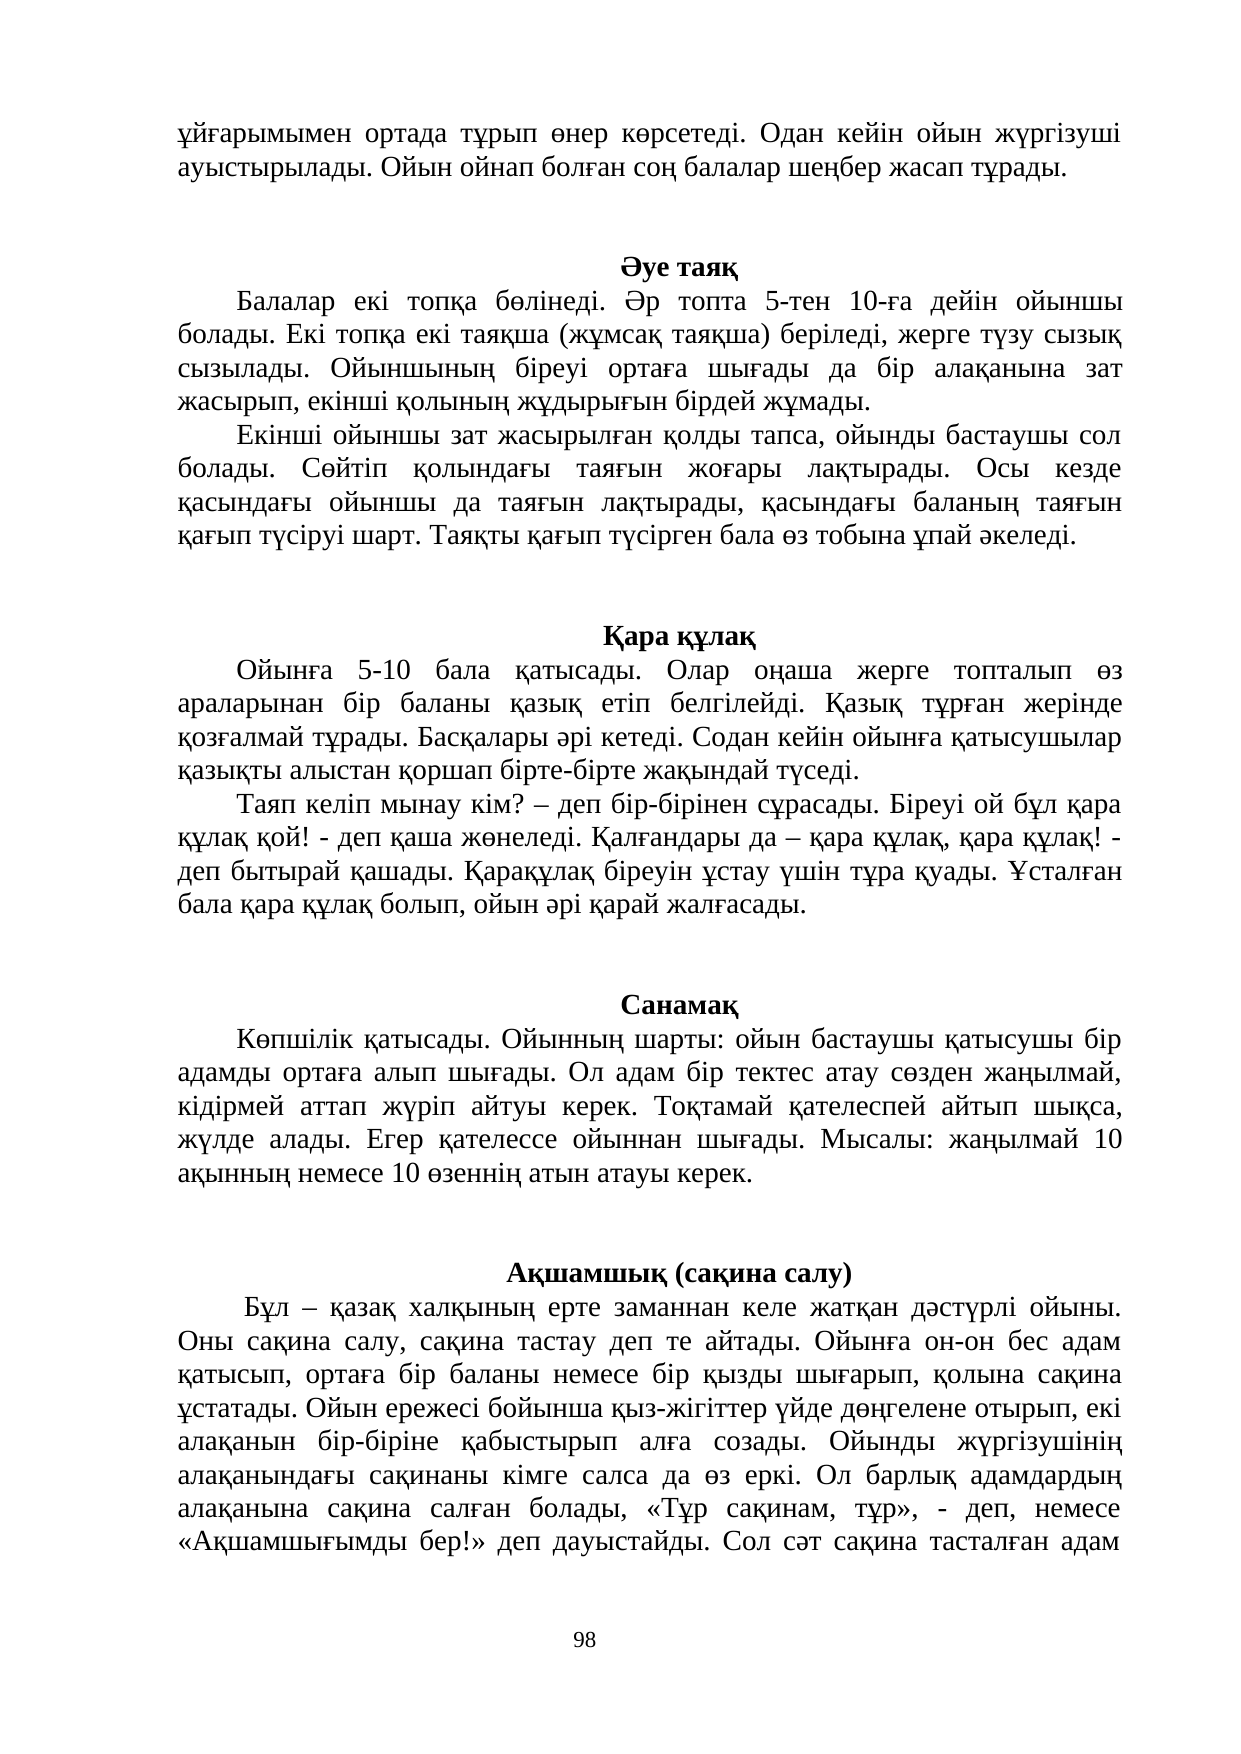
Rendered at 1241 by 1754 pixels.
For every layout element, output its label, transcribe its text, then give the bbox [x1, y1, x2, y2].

text Көпшілік қатысады. Ойынның шарты: ойын бастаушы қатысушы бір адамды ортаға алып шығады. Ол адам бір тектес атау сөзден жаңылмай, кідірмей аттап жүріп айтуы керек. Тоқтамай қателеспей айтып шықса, жүлде алады. Егер қателессе ойыннан шығады. Мысалы: жаңылмай 10 ақынның немесе 10 өзеннің атын атауы керек. [177, 1021, 1123, 1188]
text Бұл – қазақ халқының ерте заманнан келе жатқан дәстүрлі ойыны. Оны сақина салу, сақина тастау деп те айтады. Ойынға он-он бес адам қатысып, ортаға бір баланы немесе бір қызды шығарып, қолына сақина ұстатады. Ойын ережесі бойынша қыз-жігіттер үйде дөңгелене отырып, екі алақанын бір-біріне қабыстырып алға созады. Ойынды жүргізушінің алақанындағы сақинаны кімге салса да өз еркі. Ол барлық адамдардың алақанына сақина салған болады, «Тұр сақинам, тұр», - деп, немесе [177, 1289, 1123, 1524]
text «Ақшамшығымды бер!» деп дауыстайды. Сол сәт сақина тасталған адам [177, 1524, 1173, 1557]
text Таяп келіп мынау кім? – деп бір-бірінен сұрасады. Біреуі ой бұл қара құлақ қой! - деп қаша жөнеледі. Қалғандары да – қара құлақ, қара құлақ! - деп бытырай қашады. Қарақұлақ біреуін ұстау үшін тұра қуады. Ұсталған бала қара құлақ болып, ойын әрі қарай жалғасады. [177, 786, 1123, 920]
text Балалар екі топқа бөлінеді. Әр топта 5-тен 10-ға дейін ойыншы болады. Екі топқа екі таяқша (жұмсақ таяқша) беріледі, жерге түзу сызық сызылады. Ойыншының біреуі ортаға шығады да бір алақанына зат жасырып, екінші қолының жұдырығын бірдей жұмады. [177, 283, 1123, 417]
subtitle Қара құлақ [603, 618, 1173, 652]
subtitle Ақшамшық (сақина салу) [506, 1256, 1173, 1289]
text Екінші ойыншы зат жасырылған қолды тапса, ойынды бастаушы сол болады. Сөйтіп қолындағы таяғын жоғары лақтырады. Осы кезде қасындағы ойыншы да таяғын лақтырады, қасындағы баланың таяғын қағып түсіруі шарт. Таяқты қағып түсірген бала өз тобына ұпай әкеледі. [177, 417, 1122, 551]
text Ойынға 5-10 бала қатысады. Олар оңаша жерге топталып өз араларынан бір баланы қазық етіп белгілейді. Қазық тұрған жерінде қозғалмай тұрады. Басқалары әрі кетеді. Содан кейін ойынға қатысушылар қазықты алыстан қоршап бірте-бірте жақындай түседі. [177, 652, 1123, 786]
text ұйғарымымен ортада тұрып өнер көрсетеді. Одан кейін ойын жүргізуші ауыстырылады. Ойын ойнап болған соң балалар шеңбер жасап тұрады. [177, 115, 1122, 182]
subtitle Әуе таяқ [620, 249, 1173, 283]
subtitle Санамақ [234, 987, 1124, 1021]
